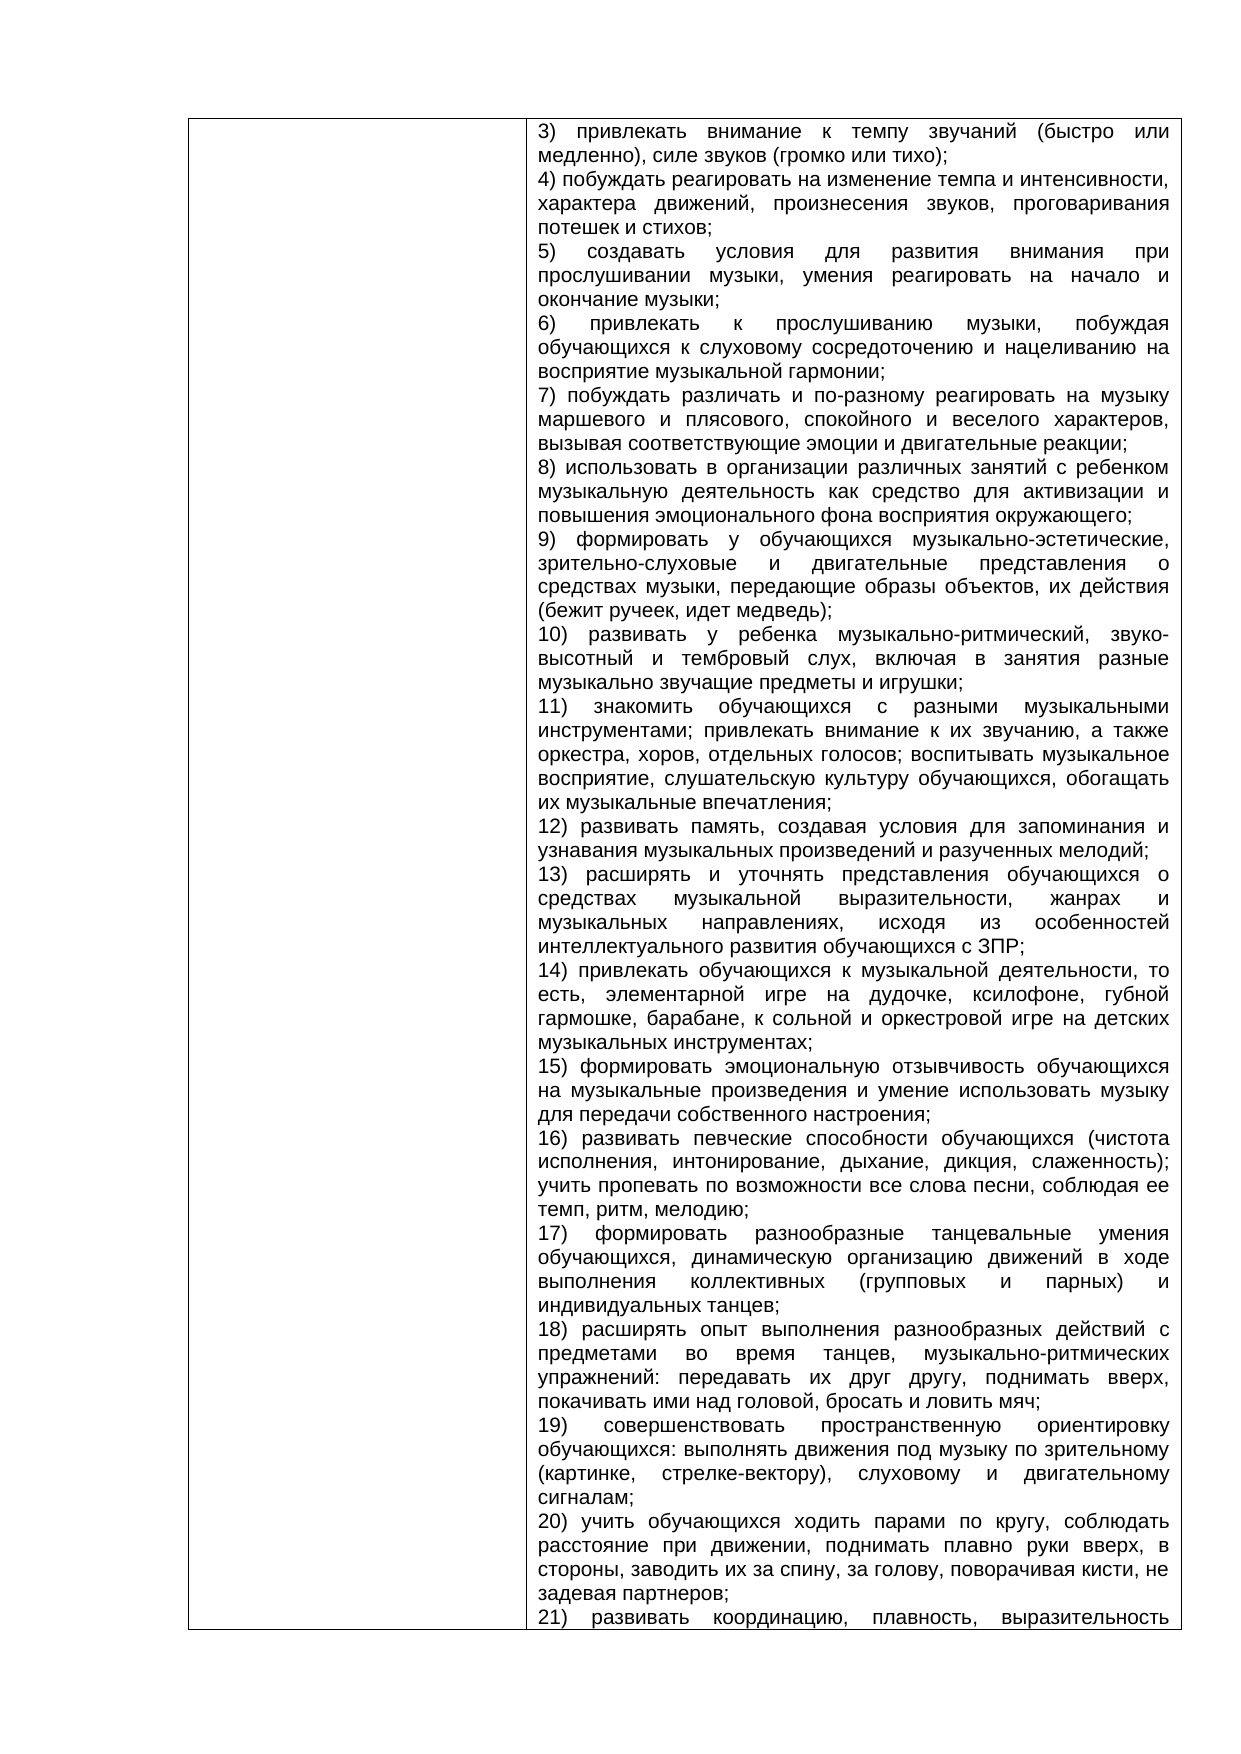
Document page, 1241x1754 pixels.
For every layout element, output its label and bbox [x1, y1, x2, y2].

table_cell [527, 119, 1181, 1628]
table_cell [189, 119, 526, 1628]
